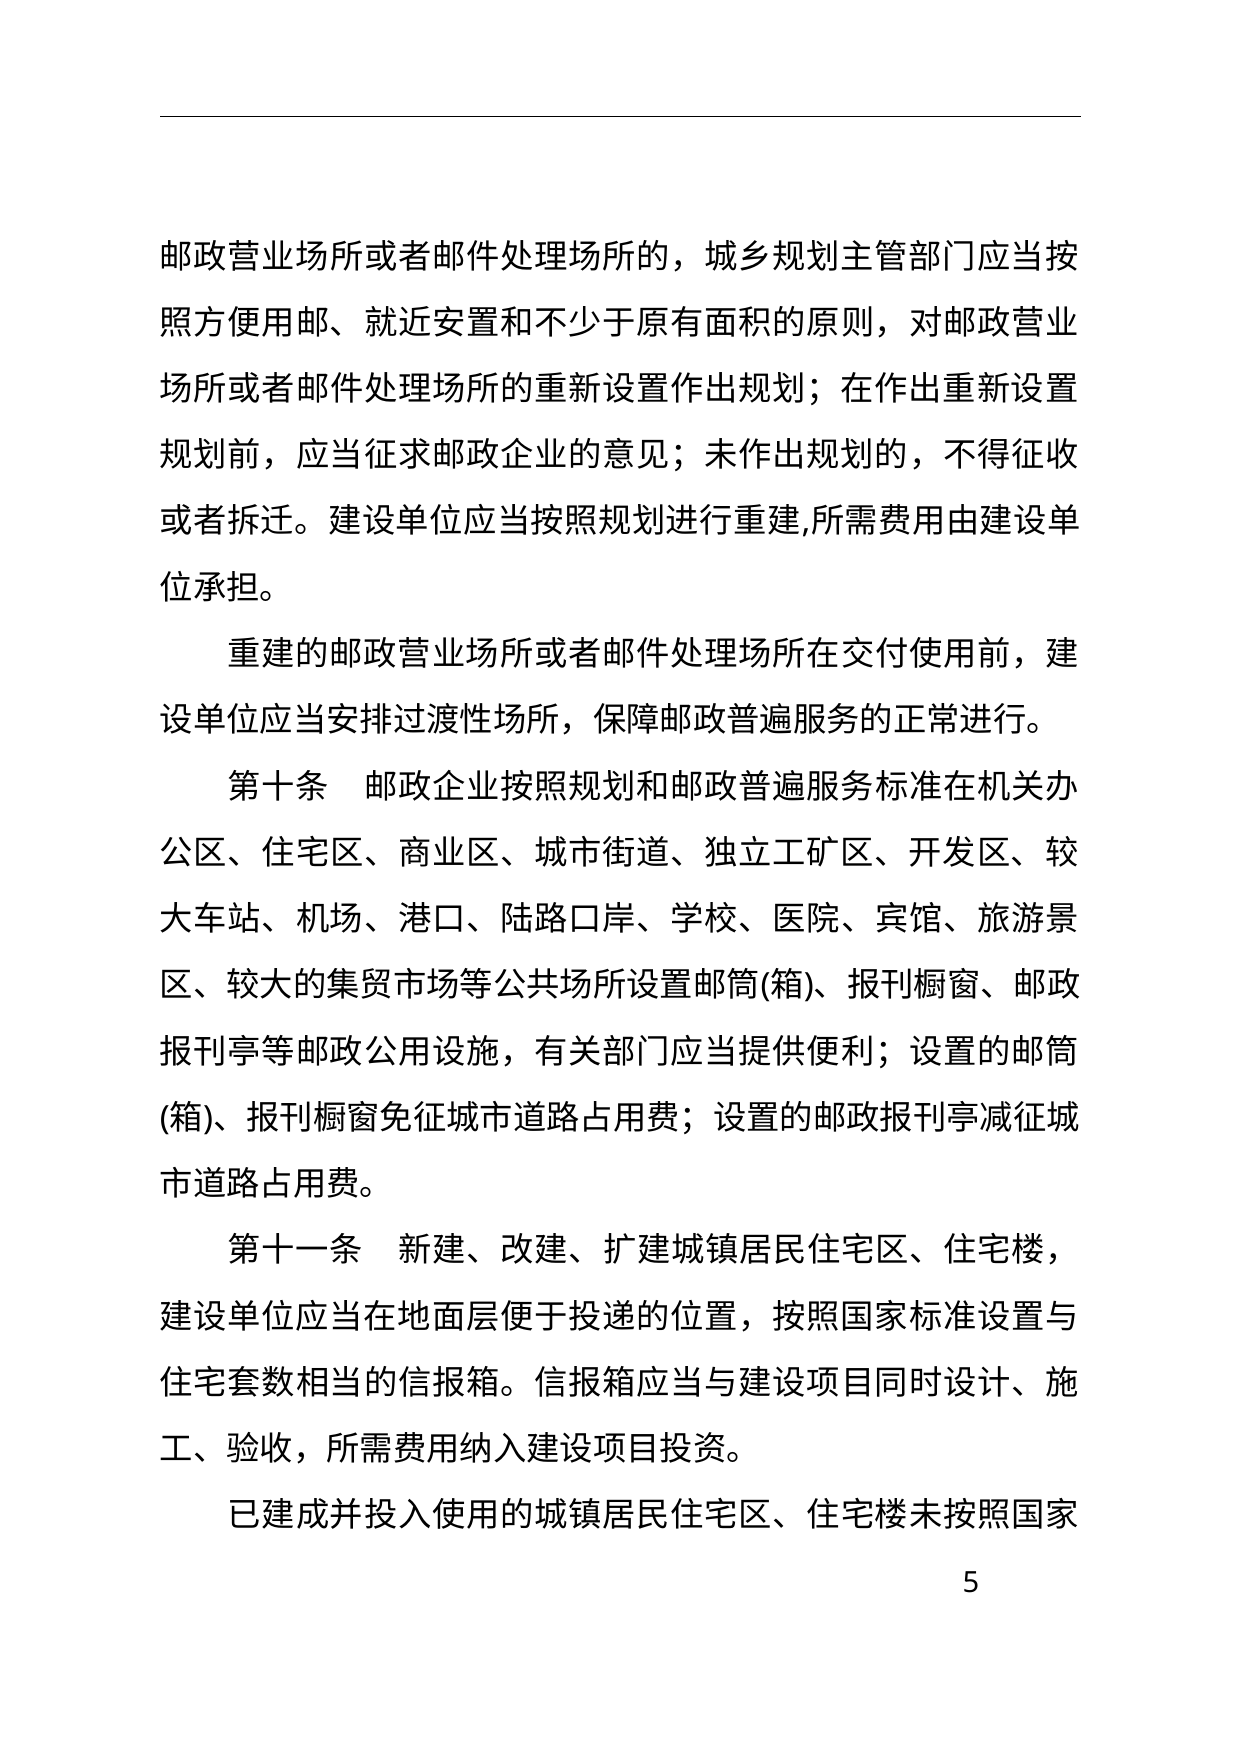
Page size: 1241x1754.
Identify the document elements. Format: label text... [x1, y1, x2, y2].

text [159, 1479, 1081, 1545]
text 重建的邮政营业场所或者邮件处理场所在交付使用前，建设单位应当安排过渡性场所，保障邮政普遍服务的正常进行。 [159, 618, 1081, 750]
text 第十一条 新建、改建、扩建城镇居民住宅区、住宅楼，建设单位应当在地面层便于投递的位置，按照国家标准设置与住宅套数相当的信报箱。信报箱应当与建设项目同时设计、施工、验收，所需费用纳入建设项目投资。 [159, 1214, 1081, 1479]
text 第十条 邮政企业按照规划和邮政普遍服务标准在机关办公区、住宅区、商业区、城市街道、独立工矿区、开发区、较大车站、机场、港口、陆路口岸、学校、医院、宾馆、旅游景区、较大的集贸市场等公共场所设置邮筒(箱)、报刊橱窗、邮政报刊亭等邮政公用设施，有关部门应当提供便利；设置的邮筒(箱)、报刊橱窗免征城市道路占用费；设置的邮政报刊亭减征城市道路占用费。 [159, 750, 1081, 1214]
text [159, 220, 1081, 618]
